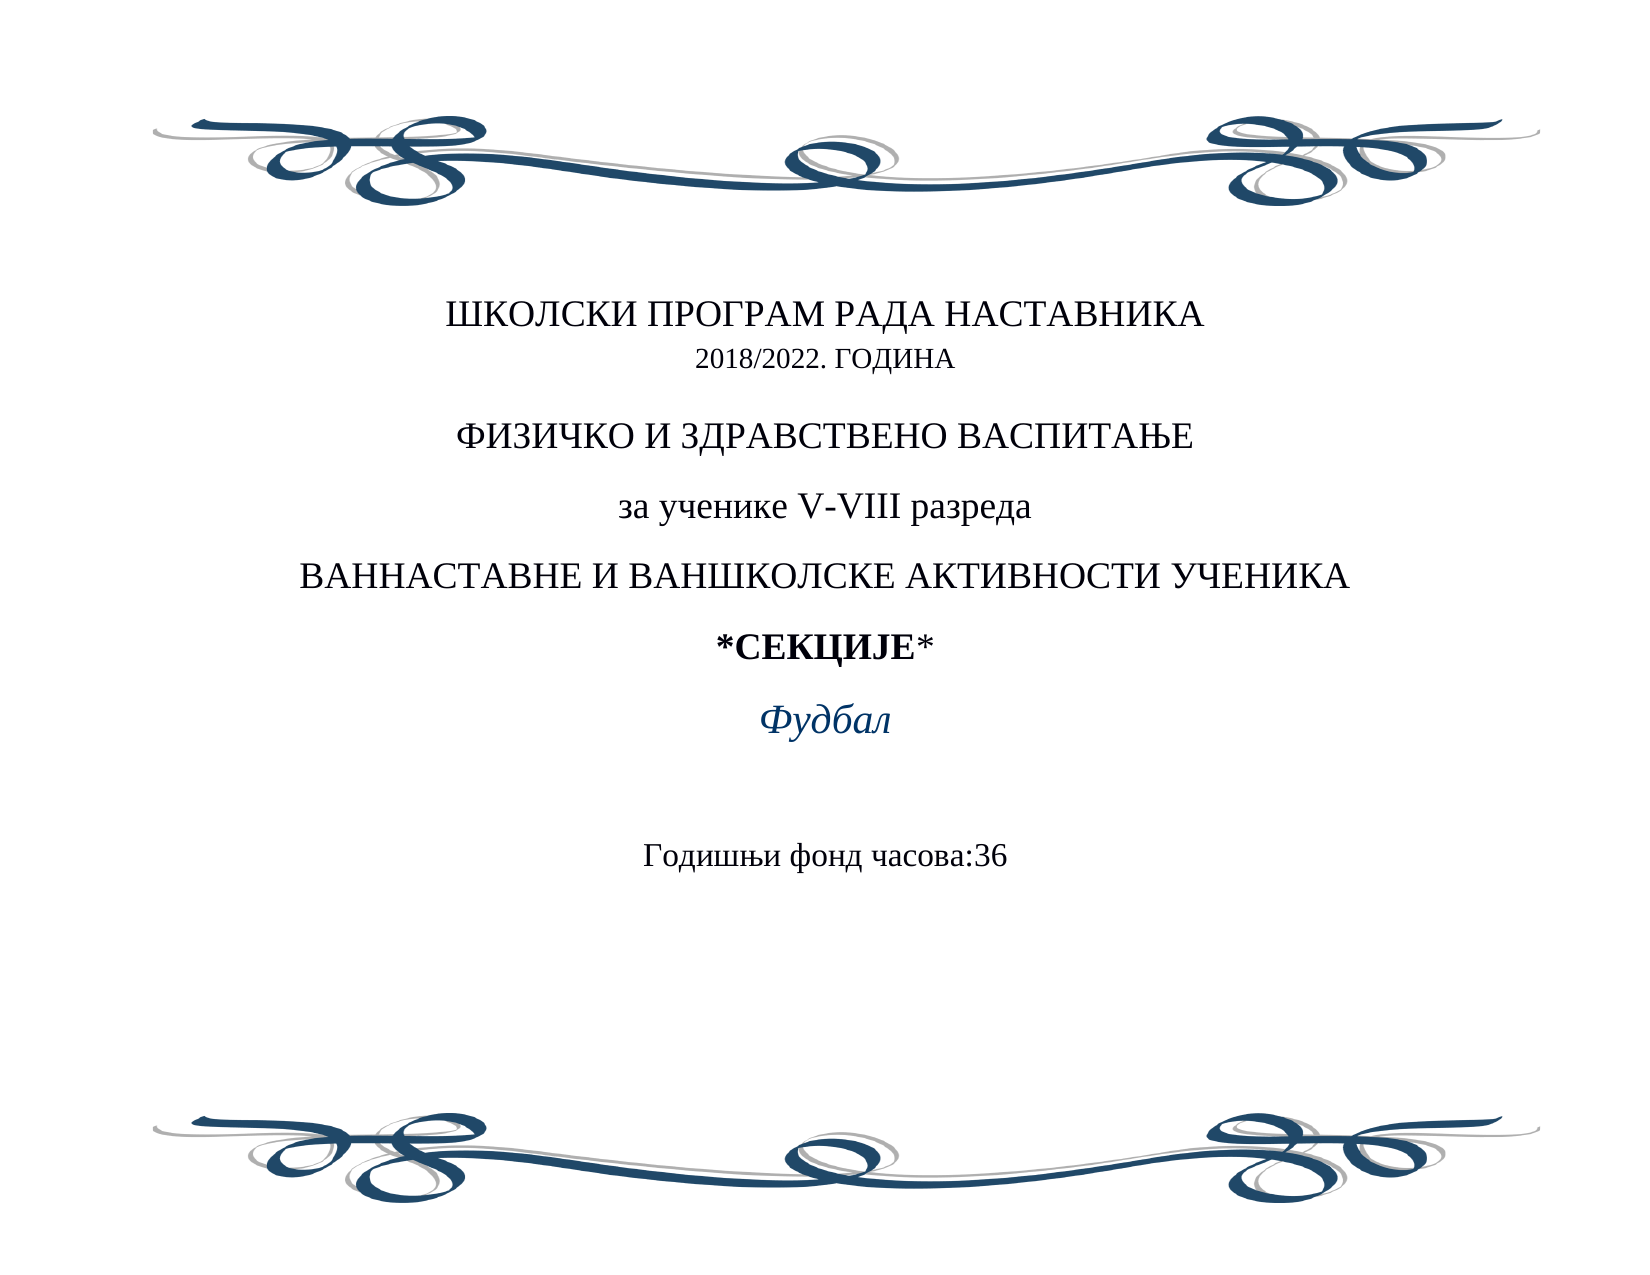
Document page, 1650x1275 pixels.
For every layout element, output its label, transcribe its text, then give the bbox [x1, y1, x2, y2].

text ФИЗИЧКО И ЗДРАВСТВЕНО ВАСПИТАЊЕ [59, 413, 1591, 456]
picture [152, 116, 1541, 206]
picture [152, 1113, 1541, 1203]
text ВАННАСТАВНЕ И ВАНШКОЛСКЕ АКТИВНОСТИ УЧЕНИКА [59, 554, 1591, 597]
text Годишњи фонд часова:36 [59, 836, 1591, 874]
text *СЕКЦИЈЕ* [59, 624, 1591, 667]
text ШКОЛСКИ ПРОГРАМ РАДА НАСТАВНИКА [59, 292, 1591, 335]
text Фудбал [59, 695, 1591, 743]
text за ученике V-VIII разреда [59, 483, 1591, 527]
text 2018/2022. ГОДИНА [59, 341, 1591, 375]
